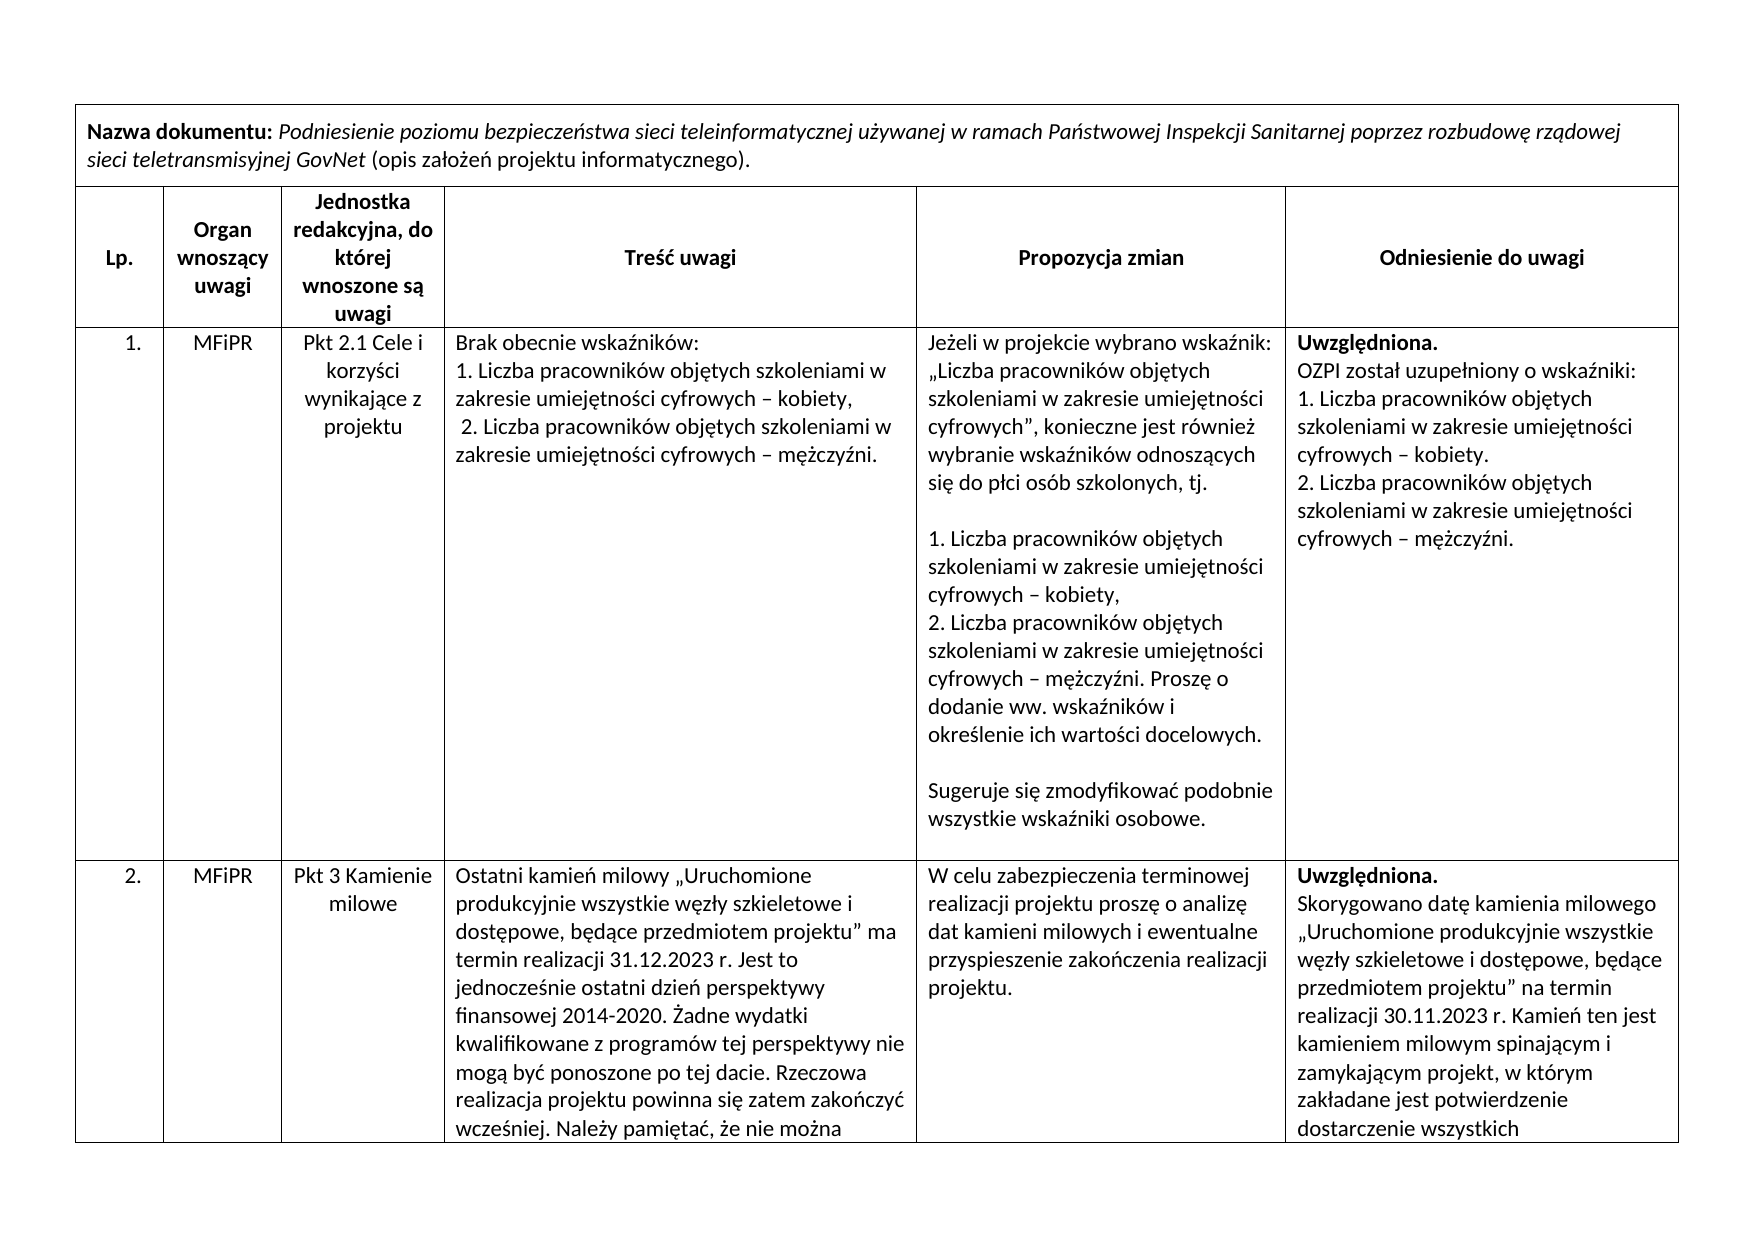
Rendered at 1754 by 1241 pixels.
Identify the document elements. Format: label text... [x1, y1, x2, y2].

table_header Nazwa dokumentu: Podniesienie poziomu bezpieczeństwa sieci teleinformatycznej używanej w ramach Państwowej Inspekcji Sanitarnej poprzez rozbudowę rządowej sieci teletransmisyjnej GovNet (opis założeń projektu informatycznego). [76, 105, 1678, 186]
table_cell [917, 861, 1285, 1142]
table_cell [76, 328, 163, 860]
table_cell MFiPR [164, 328, 281, 860]
table_cell Organ wnoszący uwagi [164, 187, 281, 327]
table_cell Propozycja zmian [917, 187, 1285, 327]
table_cell Brak obecnie wskaźników: 1. Liczba pracowników objętych szkoleniami w zakresie umiejętności cyfrowych – kobiety, 2. Liczba pracowników objętych szkoleniami w zakresie umiejętności cyfrowych – mężczyźni. [445, 328, 916, 860]
table_cell MFiPR [164, 861, 281, 1142]
table_cell Treść uwagi [445, 187, 916, 327]
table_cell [1286, 861, 1678, 1142]
table_cell Odniesienie do uwagi [1286, 187, 1678, 327]
table_cell Jednostka redakcyjna, do której wnoszone są uwagi [282, 187, 444, 327]
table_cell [445, 861, 916, 1142]
table_cell Uwzględniona. OZPI został uzupełniony o wskaźniki: 1. Liczba pracowników objętych szkoleniami w zakresie umiejętności cyfrowych – kobiety. 2. Liczba pracowników objętych szkoleniami w zakresie umiejętności cyfrowych – mężczyźni. [1286, 328, 1678, 860]
table_cell Lp. [76, 187, 163, 327]
table_cell [76, 861, 163, 1142]
table_cell Pkt 2.1 Cele i korzyści wynikające z projektu [282, 328, 444, 860]
table_cell Jeżeli w projekcie wybrano wskaźnik: „Liczba pracowników objętych szkoleniami w zakresie umiejętności cyfrowych”, konieczne jest również wybranie wskaźników odnoszących się do płci osób szkolonych, tj. 1. Liczba pracowników objętych szkoleniami w zakresie umiejętności cyfrowych – kobiety, 2. Liczba pracowników objętych szkoleniami w zakresie umiejętności cyfrowych – mężczyźni. Proszę o dodanie ww. wskaźników i określenie ich wartości docelowych. Sugeruje się zmodyfikować podobnie wszystkie wskaźniki osobowe. [917, 328, 1285, 860]
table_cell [282, 861, 444, 1142]
